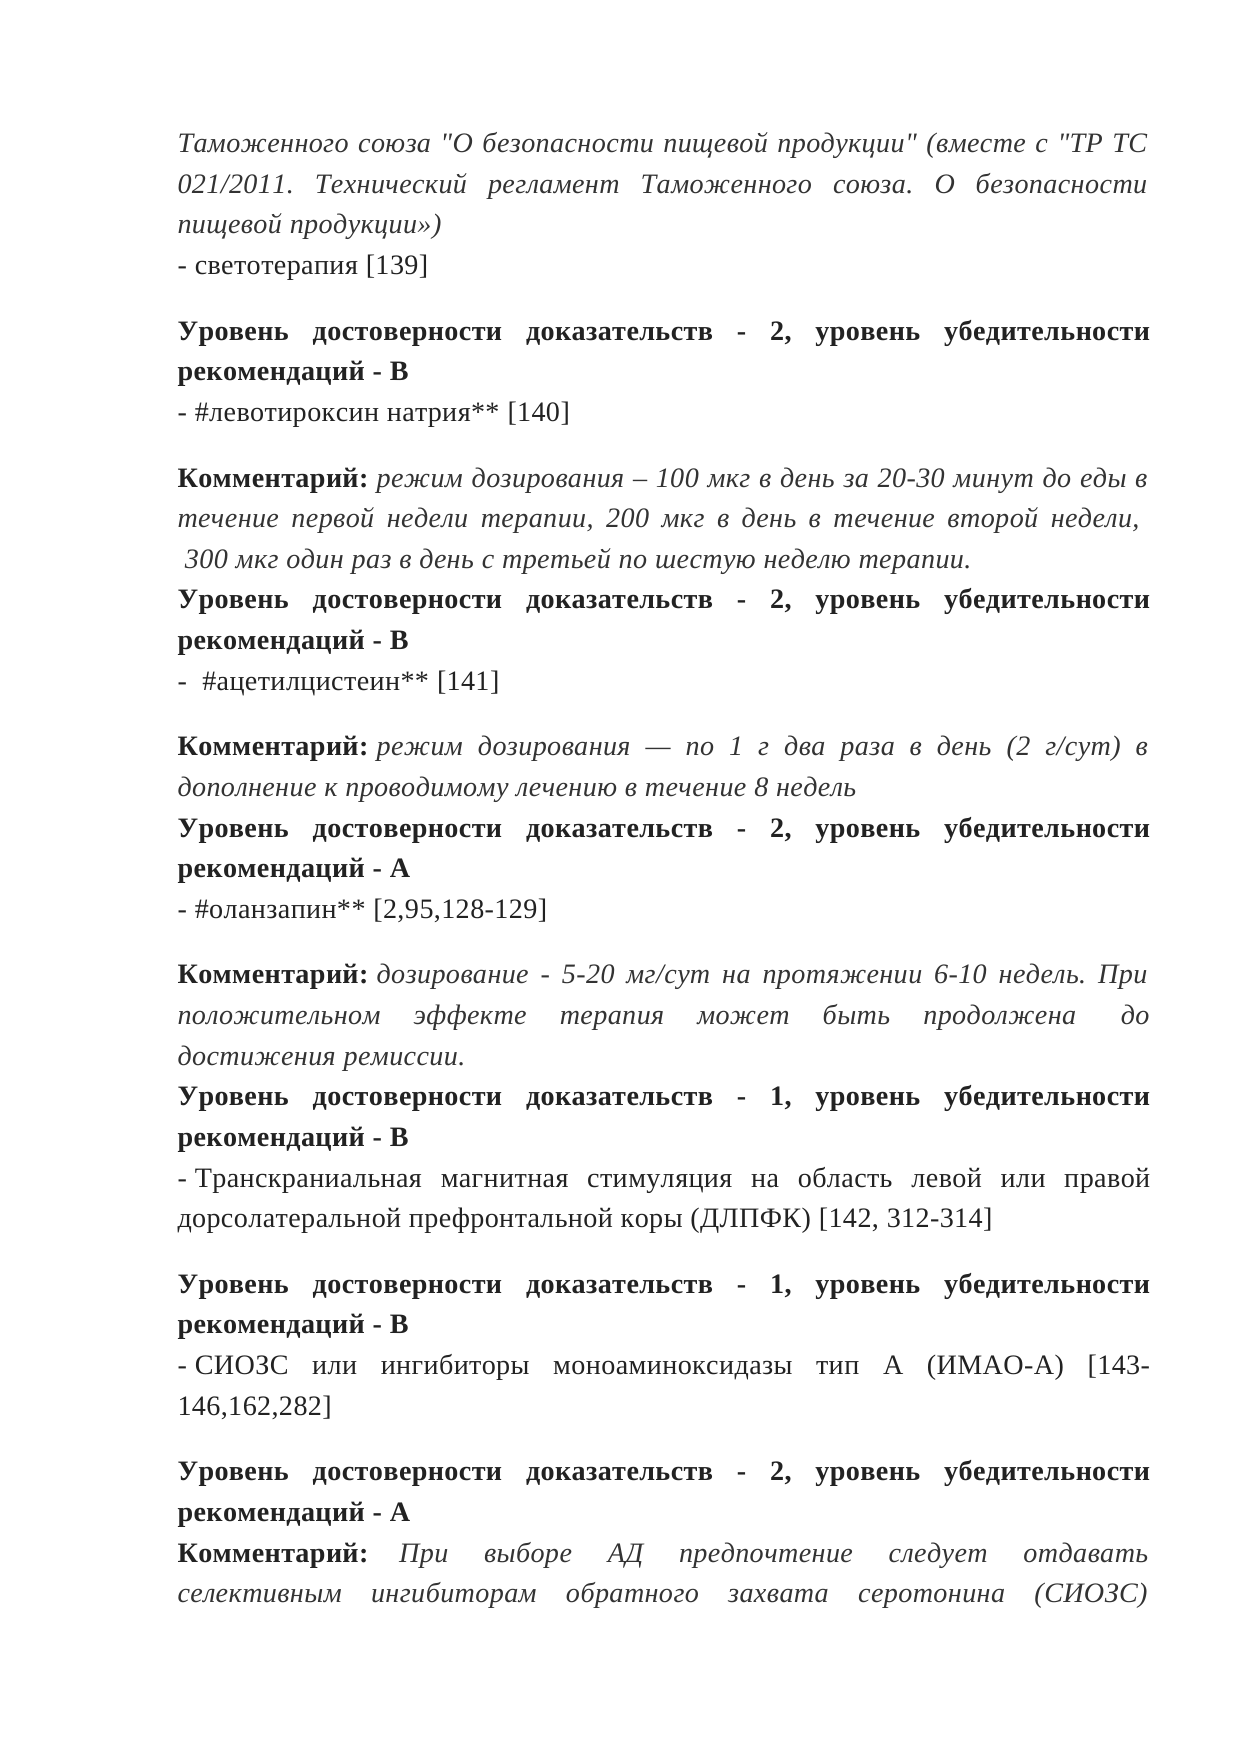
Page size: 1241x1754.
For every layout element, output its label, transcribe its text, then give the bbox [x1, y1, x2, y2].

text Комментарий: дозирование - 5-20 мг/сут на протяжении 6-10 недель. При положительном эффекте терапия может быть продолжена до достижения ремиссии. [177, 949, 1152, 1071]
text - Транскраниальная магнитная стимуляция на область левой или правой дорсолатеральной префронтальной коры (ДЛПФК) [142, 312-314] [177, 1152, 1152, 1234]
text Уровень достоверности доказательств - 1, уровень убедительности рекомендаций - B [177, 1259, 1152, 1340]
text Комментарий: режим дозирования — по 1 г два раза в день (2 г/сут) в дополнение к проводимому лечению в течение 8 недель [177, 721, 1152, 802]
text - светотерапия [139] [177, 240, 1152, 281]
text - #ацетилцистеин** [141] [177, 656, 1152, 696]
text - #оланзапин** [2,95,128-129] [177, 884, 1152, 924]
text Уровень достоверности доказательств - 2, уровень убедительности рекомендаций - A [177, 1446, 1152, 1527]
text Комментарий: режим дозирования – 100 мкг в день за 20-30 минут до еды в течение первой недели терапии, 200 мкг в день в течение второй недели, 300 мкг один раз в день с третьей по шестую неделю терапии. [177, 452, 1152, 574]
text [177, 1527, 1152, 1609]
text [177, 118, 1152, 240]
text Уровень достоверности доказательств - 1, уровень убедительности рекомендаций - В [177, 1071, 1152, 1152]
text Уровень достоверности доказательств - 2, уровень убедительности рекомендаций - А [177, 802, 1152, 884]
text Уровень достоверности доказательств - 2, уровень убедительности рекомендаций - B [177, 574, 1152, 656]
text - #левотироксин натрия** [140] [177, 387, 1152, 427]
text Уровень достоверности доказательств - 2, уровень убедительности рекомендаций - B [177, 306, 1152, 387]
text - СИОЗС или ингибиторы моноаминоксидазы тип A (ИМАО-А) [143-146,162,282] [177, 1340, 1152, 1421]
